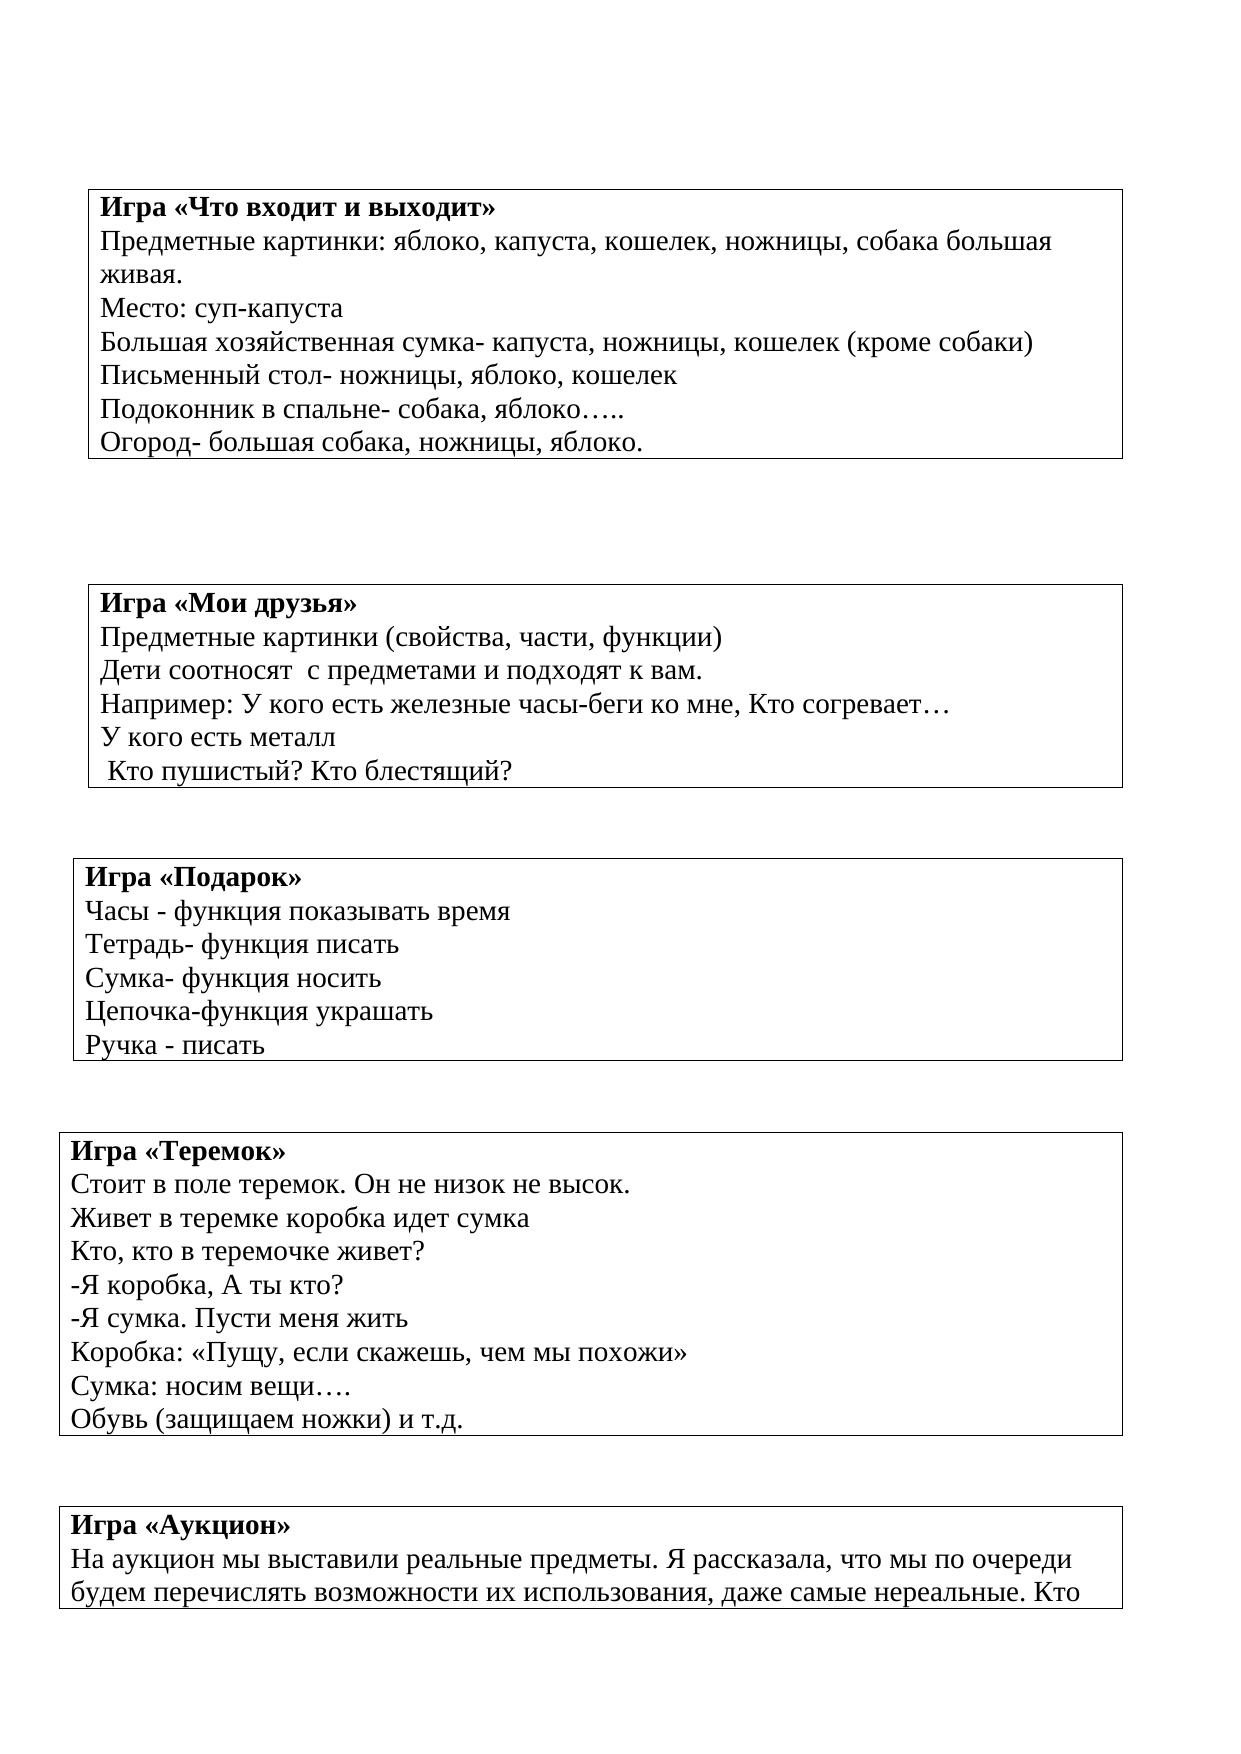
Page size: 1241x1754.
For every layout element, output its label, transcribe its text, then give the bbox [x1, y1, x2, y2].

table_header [60, 1507, 1122, 1608]
table_header Игра «Теремок» Стоит в поле теремок. Он не низок не высок. Живет в теремке коробка идет сумка Кто, кто в теремочке живет? -Я коробка, А ты кто? -Я сумка. Пусти меня жить Коробка: «Пущу, если скажешь, чем мы похожи» Сумка: носим вещи…. Обувь (защищаем ножки) и т.д. [60, 1133, 1122, 1435]
table_header Игра «Мои друзья» Предметные картинки (свойства, части, функции) Дети соотносят с предметами и подходят к вам. Например: У кого есть железные часы-беги ко мне, Кто согревает… У кого есть металл Кто пушистый? Кто блестящий? [89, 585, 1122, 787]
table_header Игра «Подарок» Часы - функция показывать время Тетрадь- функция писать Сумка- функция носить Цепочка-функция украшать Ручка - писать [74, 859, 1122, 1060]
table_header Игра «Что входит и выходит» Предметные картинки: яблоко, капуста, кошелек, ножницы, собака большая живая. Место: суп-капуста Большая хозяйственная сумка- капуста, ножницы, кошелек (кроме собаки) Письменный стол- ножницы, яблоко, кошелек Подоконник в спальне- собака, яблоко….. Огород- большая собака, ножницы, яблоко. [89, 190, 1122, 458]
